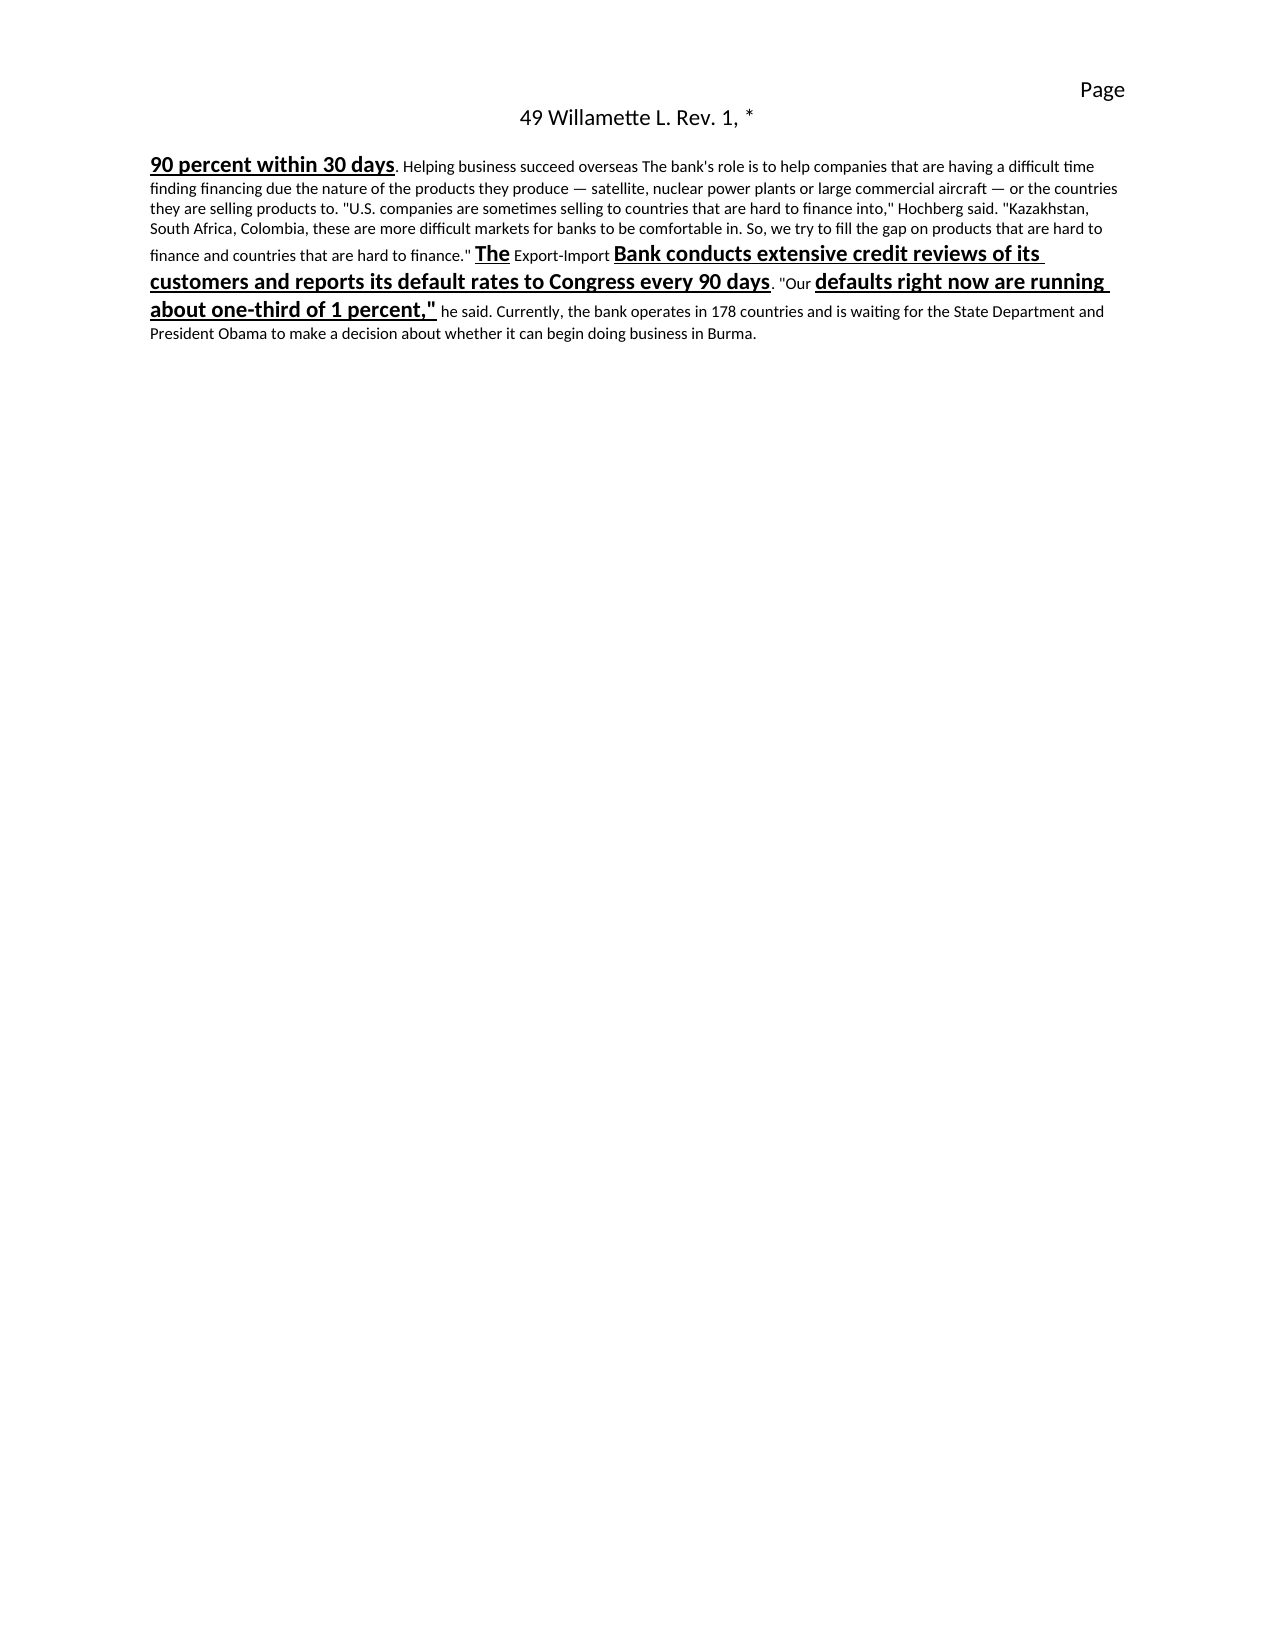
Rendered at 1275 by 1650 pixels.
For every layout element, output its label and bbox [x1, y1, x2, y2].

text [150, 150, 1125, 343]
